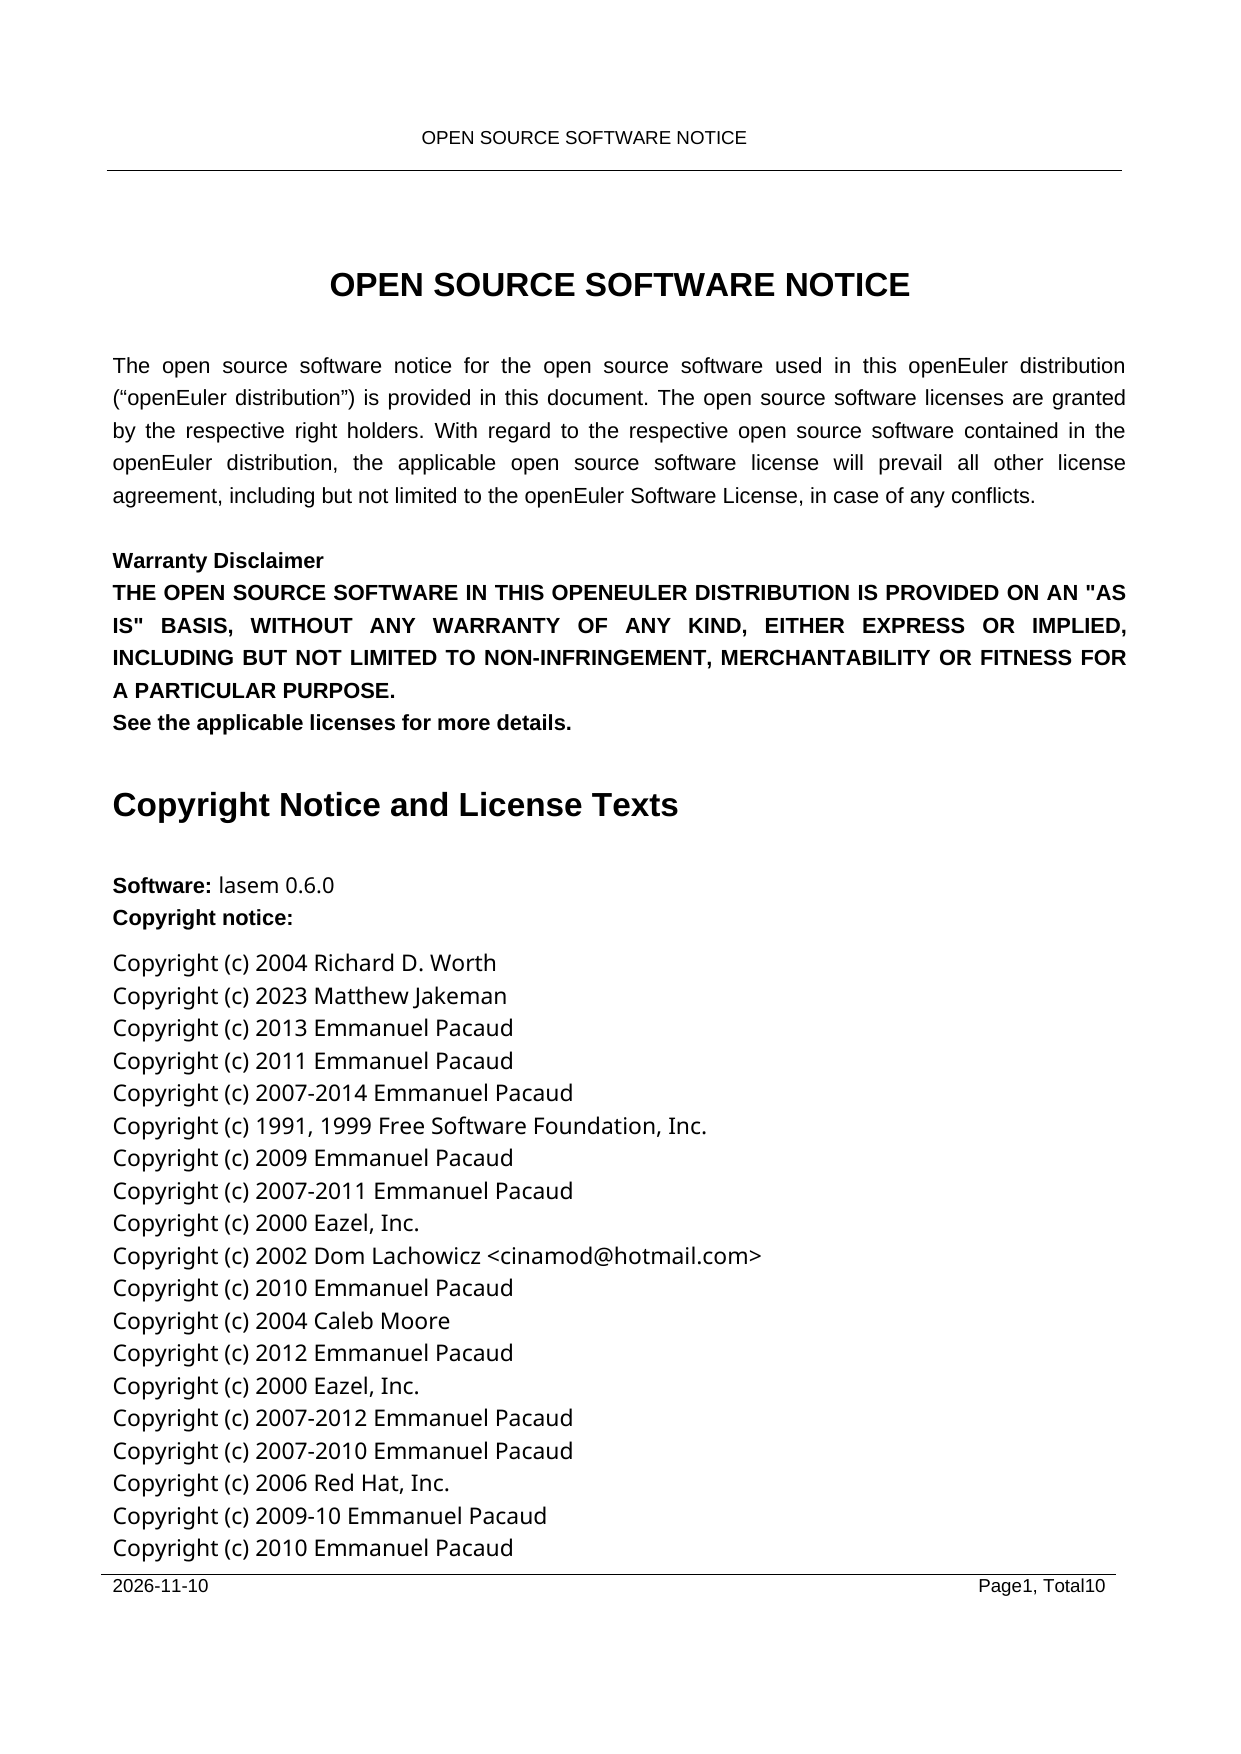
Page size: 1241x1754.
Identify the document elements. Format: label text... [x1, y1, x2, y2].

text OPEN SOURCE SOFTWARE NOTICE [112, 251, 1128, 316]
text Warranty Disclaimer [112, 544, 1128, 576]
text Copyright notice: [112, 901, 1128, 934]
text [112, 947, 1128, 1564]
text THE OPEN SOURCE SOFTWARE IN THIS OPENEULER DISTRIBUTION IS PROVIDED ON AN "AS IS" BASIS, WITHOUT ANY WARRANTY OF ANY KIND, EITHER EXPRESS OR IMPLIED, INCLUDING BUT NOT LIMITED TO NON-INFRINGEMENT, MERCHANTABILITY OR FITNESS FOR A PARTICULAR PURPOSE. See the applicable licenses for more details. [112, 576, 1128, 739]
title Software: lasem 0.6.0 [112, 869, 1128, 901]
text Copyright Notice and License Texts [112, 771, 1128, 836]
text The open source software notice for the open source software used in this openEuler distribution (“openEuler distribution”) is provided in this document. The open source software licenses are granted by the respective right holders. With regard to the respective open source software contained in the openEuler distribution, the applicable open source software license will prevail all other license agreement, including but not limited to the openEuler Software License, in case of any conflicts. [112, 349, 1128, 511]
